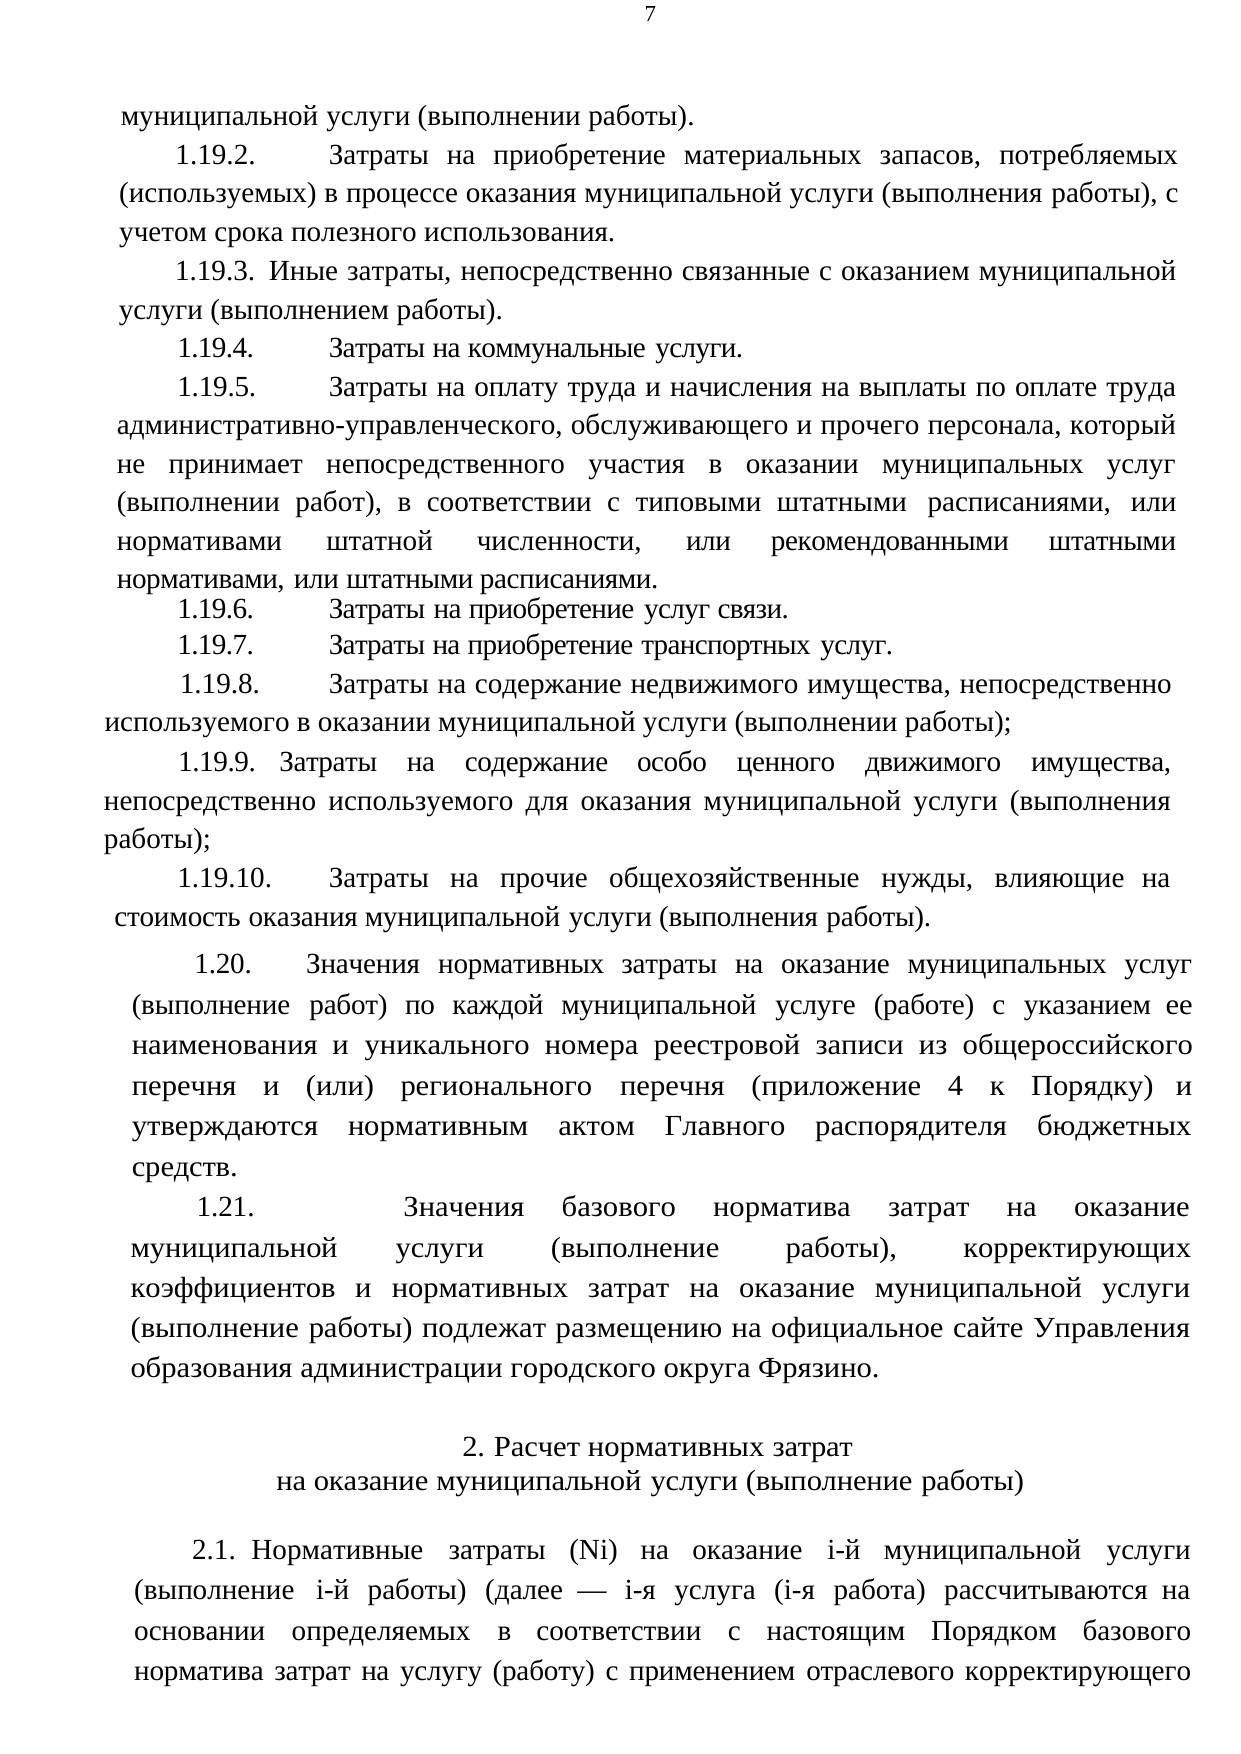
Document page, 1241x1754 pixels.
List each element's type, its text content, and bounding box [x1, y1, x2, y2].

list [121, 98, 1179, 131]
list Значения базового норматива затрат на оказание муниципальной услуги (выполнение работы), корректирующих коэффициентов и нормативных затрат на оказание муниципальной услуги (выполнение работы) подлежат размещению на официальное сайте Управления образования администрации городского округа Фрязино. [130, 1189, 1191, 1384]
text 2. Расчет нормативных затрат [118, 1429, 1197, 1463]
text на оказание муниципальной услуги (выполнение работы) [103, 1463, 1197, 1497]
list Затраты на содержание особо ценного движимого имущества, непосредственно используемого для оказания муниципальной услуги (выполнения работы); [104, 744, 1172, 855]
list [134, 1532, 1191, 1686]
list Затраты на содержание недвижимого имущества, непосредственно используемого в оказании муниципальной услуги (выполнении работы); [104, 666, 1173, 738]
list Затраты на коммунальные услуги. [103, 331, 1197, 364]
list Значения нормативных затраты на оказание муниципальных услуг (выполнение работ) по каждой муниципальной услуге (работе) с указанием ее наименования и уникального номера реестровой записи из общероссийского перечня и (или) регионального перечня (приложение 4 к Порядку) и утверждаются нормативным актом Главного распорядителя бюджетных средств. [132, 946, 1193, 1183]
list Затраты на прочие общехозяйственные нужды, влияющие на стоимость оказания муниципальной услуги (выполнения работы). [114, 861, 1170, 933]
list Затраты на приобретение материальных запасов, потребляемых (используемых) в процессе оказания муниципальной услуги (выполнения работы), с учетом срока полезного использования. [119, 137, 1178, 248]
list Затраты на приобретение транспортных услуг. [103, 627, 1197, 661]
list Затраты на приобретение услуг связи. [103, 600, 1197, 623]
list Затраты на оплату труда и начисления на выплаты по оплате труда административно-управленческого, обслуживающего и прочего персонала, который не принимает непосредственного участия в оказании муниципальных услуг (выполнении работ), в соответствии с типовыми штатными расписаниями, или нормативами штатной численности, или рекомендованными штатными нормативами, или штатными расписаниями. [117, 369, 1176, 595]
list Иные затраты, непосредственно связанные с оказанием муниципальной услуги (выполнением работы). [118, 253, 1177, 325]
